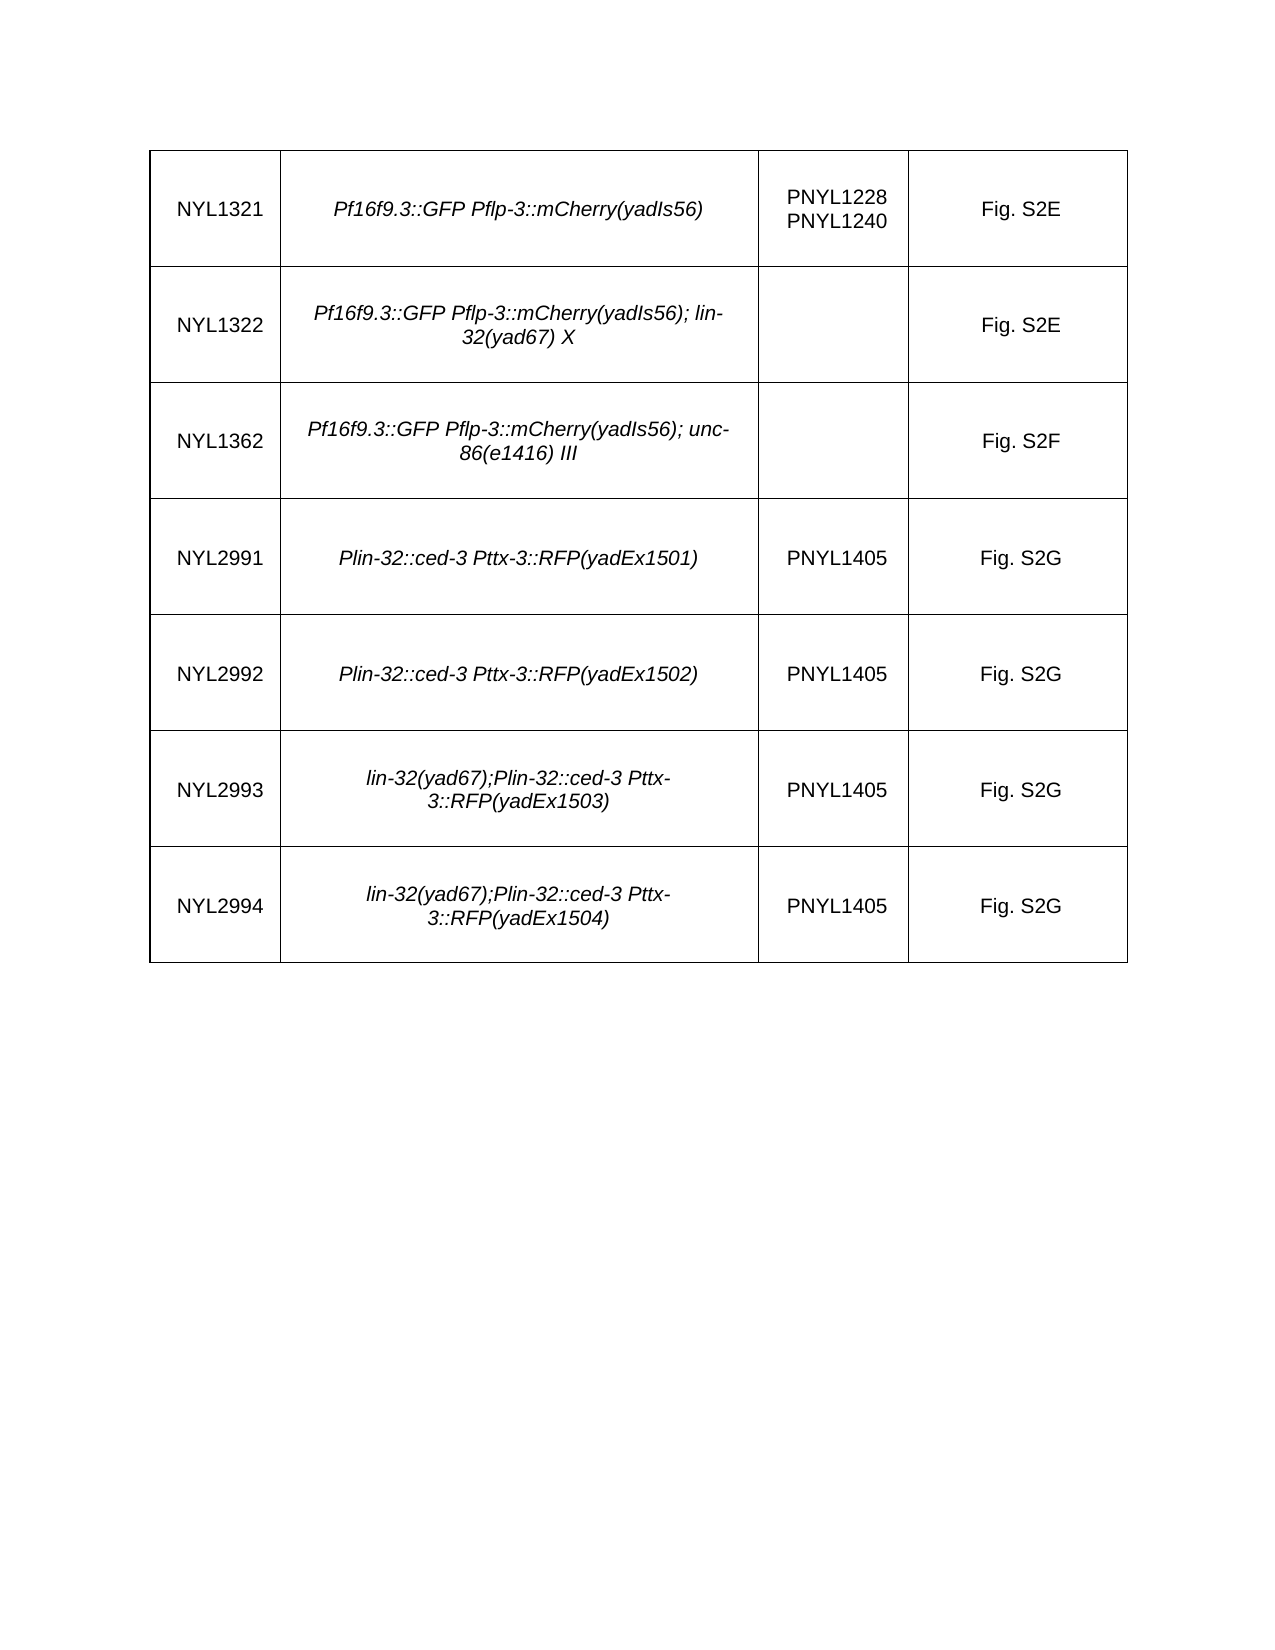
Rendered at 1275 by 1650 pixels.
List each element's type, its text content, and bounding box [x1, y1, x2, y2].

table_cell PNYL1405 [759, 615, 908, 730]
table_cell NYL2994 [151, 847, 280, 962]
table_cell PNYL1228 PNYL1240 [759, 151, 908, 266]
table_cell lin-32(yad67);Plin-32::ced-3 Pttx-3::RFP(yadEx1504) [281, 847, 758, 962]
table_cell NYL2993 [151, 731, 280, 846]
table_cell Fig. S2G [909, 731, 1127, 846]
table_cell Fig. S2F [909, 383, 1127, 498]
table_cell NYL2991 [151, 499, 280, 614]
table_cell NYL1322 [151, 267, 280, 382]
table_cell PNYL1405 [759, 499, 908, 614]
table_cell Plin-32::ced-3 Pttx-3::RFP(yadEx1501) [281, 499, 758, 614]
table_cell NYL1362 [151, 383, 280, 498]
table_cell [759, 267, 908, 382]
table_cell PNYL1405 [759, 847, 908, 962]
table_cell NYL2992 [151, 615, 280, 730]
table_cell Fig. S2E [909, 267, 1127, 382]
table_cell [759, 383, 908, 498]
table_cell Fig. S2E [909, 151, 1127, 266]
table_cell Plin-32::ced-3 Pttx-3::RFP(yadEx1502) [281, 615, 758, 730]
table_cell PNYL1405 [759, 731, 908, 846]
table_cell Fig. S2G [909, 847, 1127, 962]
table_cell Fig. S2G [909, 615, 1127, 730]
table_cell lin-32(yad67);Plin-32::ced-3 Pttx-3::RFP(yadEx1503) [281, 731, 758, 846]
table_cell Fig. S2G [909, 499, 1127, 614]
table_cell NYL1321 [151, 151, 280, 266]
table_cell Pf16f9.3::GFP Pflp-3::mCherry(yadIs56) [281, 151, 758, 266]
table_cell Pf16f9.3::GFP Pflp-3::mCherry(yadIs56); lin-32(yad67) X [281, 267, 758, 382]
table_cell Pf16f9.3::GFP Pflp-3::mCherry(yadIs56); unc-86(e1416) III [281, 383, 758, 498]
